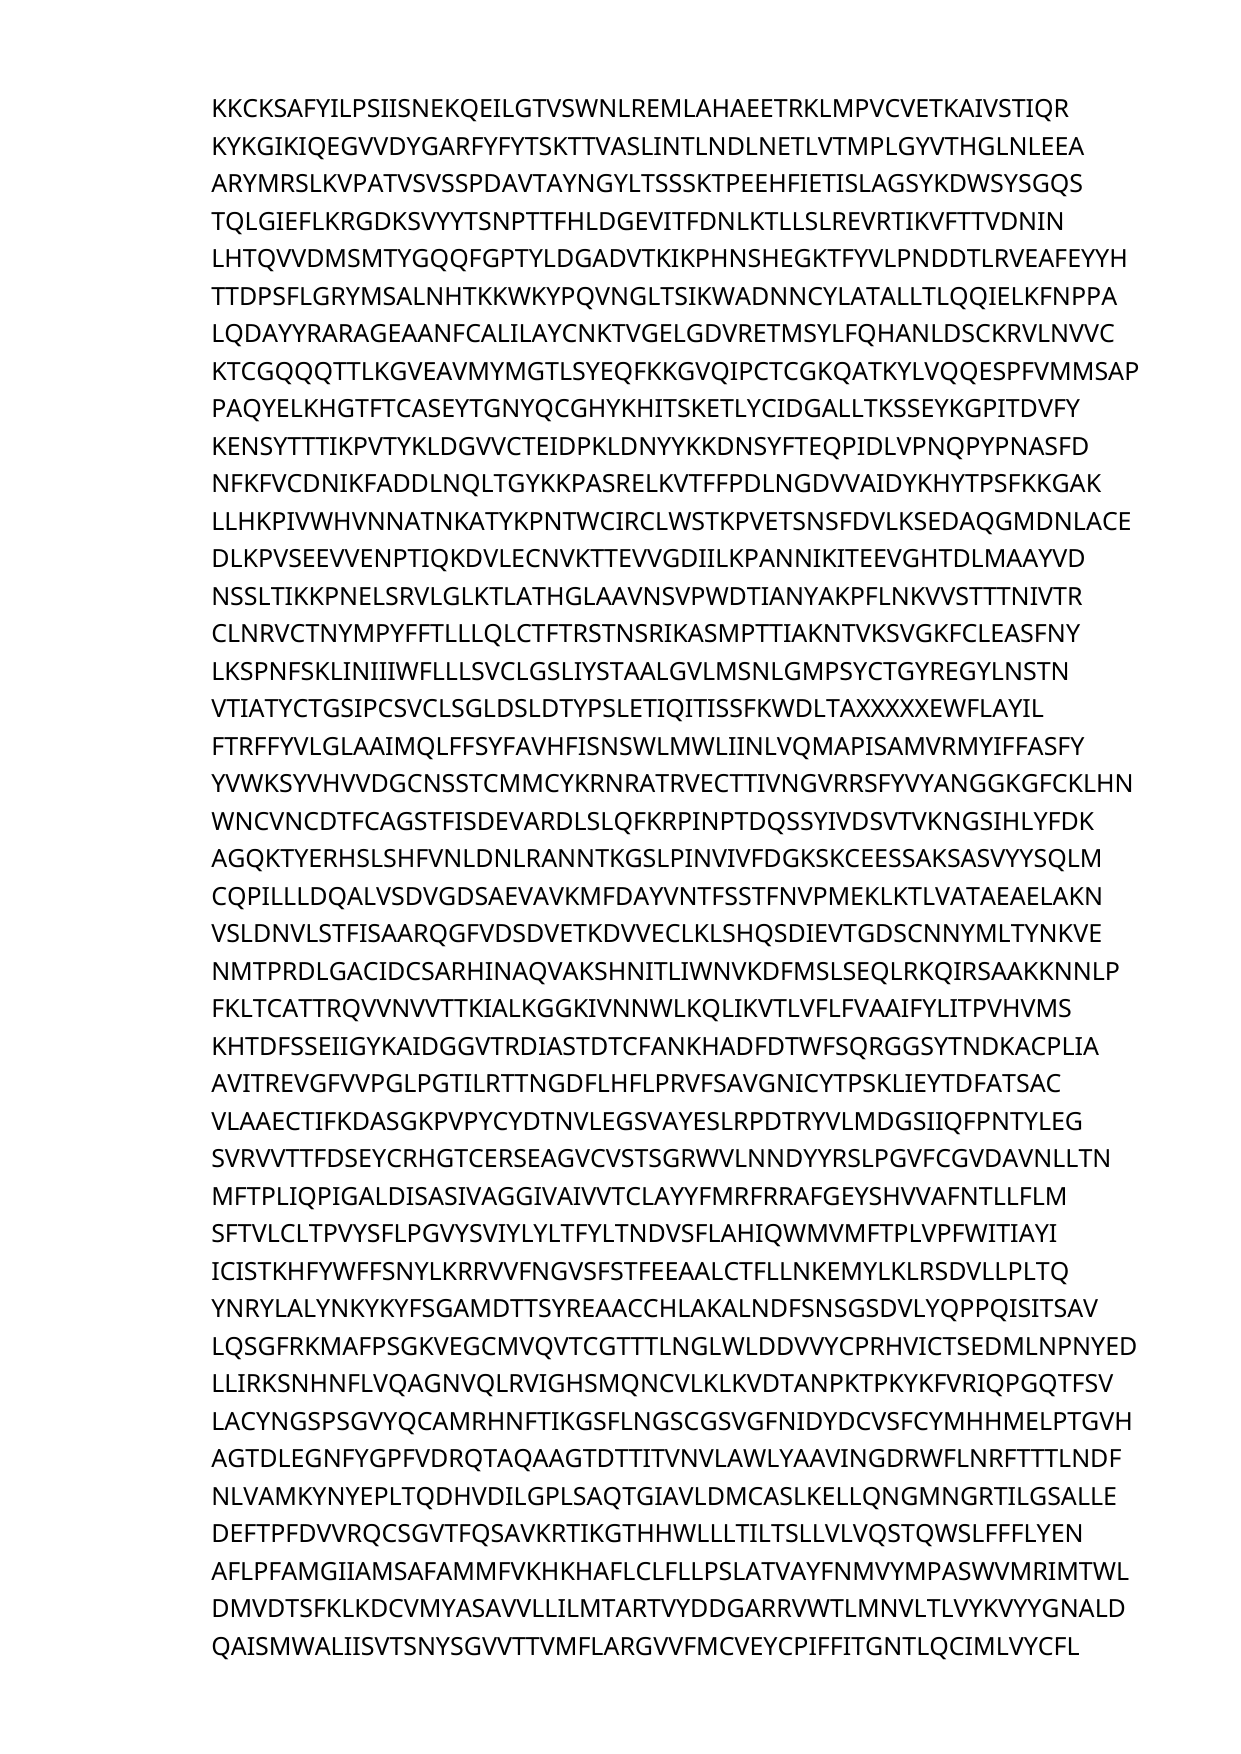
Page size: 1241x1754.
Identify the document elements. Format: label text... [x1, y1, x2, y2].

text TQLGIEFLKRGDKSVYYTSNPTTFHLDGEVITFDNLKTLLSLREVRTIKVFTTVDNIN [75, 202, 1165, 239]
text LHTQVVDMSMTYGQQFGPTYLDGADVTKIKPHNSHEGKTFYVLPNDDTLRVEAFEYYH [75, 239, 1165, 277]
text DLKPVSEEVVENPTIQKDVLECNVKTTEVVGDIILKPANNIKITEEVGHTDLMAAYVD [75, 539, 1165, 577]
text ARYMRSLKVPATVSVSSPDAVTAYNGYLTSSSKTPEEHFIETISLAGSYKDWSYSGQS [75, 164, 1165, 202]
text VSLDNVLSTFISAARQGFVDSDVETKDVVECLKLSHQSDIEVTGDSCNNYMLTYNKVE [75, 914, 1165, 952]
text WNCVNCDTFCAGSTFISDEVARDLSLQFKRPINPTDQSSYIVDSVTVKNGSIHLYFDK [75, 802, 1165, 839]
text KTCGQQQTTLKGVEAVMYMGTLSYEQFKKGVQIPCTCGKQATKYLVQQESPFVMMSAP [75, 352, 1165, 389]
text DEFTPFDVVRQCSGVTFQSAVKRTIKGTHHWLLLTILTSLLVLVQSTQWSLFFFLYEN [75, 1514, 1165, 1552]
text CQPILLLDQALVSDVGDSAEVAVKMFDAYVNTFSSTFNVPMEKLKTLVATAEAELAKN [75, 877, 1165, 914]
text NLVAMKYNYEPLTQDHVDILGPLSAQTGIAVLDMCASLKELLQNGMNGRTILGSALLE [75, 1477, 1165, 1514]
text ICISTKHFYWFFSNYLKRRVVFNGVSFSTFEEAALCTFLLNKEMYLKLRSDVLLPLTQ [75, 1252, 1165, 1289]
text TTDPSFLGRYMSALNHTKKWKYPQVNGLTSIKWADNNCYLATALLTLQQIELKFNPPA [75, 277, 1165, 314]
text QAISMWALIISVTSNYSGVVTTVMFLARGVVFMCVEYCPIFFITGNTLQCIMLVYCFL [75, 1627, 1165, 1664]
text LLHKPIVWHVNNATNKATYKPNTWCIRCLWSTKPVETSNSFDVLKSEDAQGMDNLACE [75, 502, 1165, 539]
text NSSLTIKKPNELSRVLGLKTLATHGLAAVNSVPWDTIANYAKPFLNKVVSTTTNIVTR [75, 577, 1165, 614]
text DMVDTSFKLKDCVMYASAVVLLILMTARTVYDDGARRVWTLMNVLTLVYKVYYGNALD [75, 1589, 1165, 1627]
text KYKGIKIQEGVVDYGARFYFYTSKTTVASLINTLNDLNETLVTMPLGYVTHGLNLEEA [75, 127, 1165, 164]
text SFTVLCLTPVYSFLPGVYSVIYLYLTFYLTNDVSFLAHIQWMVMFTPLVPFWITIAYI [75, 1214, 1165, 1252]
text LACYNGSPSGVYQCAMRHNFTIKGSFLNGSCGSVGFNIDYDCVSFCYMHHMELPTGVH [75, 1402, 1165, 1439]
text VTIATYCTGSIPCSVCLSGLDSLDTYPSLETIQITISSFKWDLTAXXXXXEWFLAYIL [75, 689, 1165, 727]
text YVWKSYVHVVDGCNSSTCMMCYKRNRATRVECTTIVNGVRRSFYVYANGGKGFCKLHN [75, 764, 1165, 802]
text LKSPNFSKLINIIIWFLLLSVCLGSLIYSTAALGVLMSNLGMPSYCTGYREGYLNSTN [75, 652, 1165, 689]
text LQDAYYRARAGEAANFCALILAYCNKTVGELGDVRETMSYLFQHANLDSCKRVLNVVC [75, 314, 1165, 352]
text KKCKSAFYILPSIISNEKQEILGTVSWNLREMLAHAEETRKLMPVCVETKAIVSTIQR [75, 89, 1165, 127]
text KHTDFSSEIIGYKAIDGGVTRDIASTDTCFANKHADFDTWFSQRGGSYTNDKACPLIA [75, 1027, 1165, 1064]
text VLAAECTIFKDASGKPVPYCYDTNVLEGSVAYESLRPDTRYVLMDGSIIQFPNTYLEG [75, 1102, 1165, 1139]
text NFKFVCDNIKFADDLNQLTGYKKPASRELKVTFFPDLNGDVVAIDYKHYTPSFKKGAK [75, 464, 1165, 502]
text FKLTCATTRQVVNVVTTKIALKGGKIVNNWLKQLIKVTLVFLFVAAIFYLITPVHVMS [75, 989, 1165, 1027]
text AGTDLEGNFYGPFVDRQTAQAAGTDTTITVNVLAWLYAAVINGDRWFLNRFTTTLNDF [75, 1439, 1165, 1477]
text SVRVVTTFDSEYCRHGTCERSEAGVCVSTSGRWVLNNDYYRSLPGVFCGVDAVNLLTN [75, 1139, 1165, 1177]
text LQSGFRKMAFPSGKVEGCMVQVTCGTTTLNGLWLDDVVYCPRHVICTSEDMLNPNYED [75, 1327, 1165, 1364]
text AGQKTYERHSLSHFVNLDNLRANNTKGSLPINVIVFDGKSKCEESSAKSASVYYSQLM [75, 839, 1165, 877]
text NMTPRDLGACIDCSARHINAQVAKSHNITLIWNVKDFMSLSEQLRKQIRSAAKKNNLP [75, 952, 1165, 989]
text AFLPFAMGIIAMSAFAMMFVKHKHAFLCLFLLPSLATVAYFNMVYMPASWVMRIMTWL [75, 1552, 1165, 1589]
text LLIRKSNHNFLVQAGNVQLRVIGHSMQNCVLKLKVDTANPKTPKYKFVRIQPGQTFSV [75, 1364, 1165, 1402]
text YNRYLALYNKYKYFSGAMDTTSYREAACCHLAKALNDFSNSGSDVLYQPPQISITSAV [75, 1289, 1165, 1327]
text PAQYELKHGTFTCASEYTGNYQCGHYKHITSKETLYCIDGALLTKSSEYKGPITDVFY [75, 389, 1165, 427]
text AVITREVGFVVPGLPGTILRTTNGDFLHFLPRVFSAVGNICYTPSKLIEYTDFATSAC [75, 1064, 1165, 1102]
text MFTPLIQPIGALDISASIVAGGIVAIVVTCLAYYFMRFRRAFGEYSHVVAFNTLLFLM [75, 1177, 1165, 1214]
text KENSYTTTIKPVTYKLDGVVCTEIDPKLDNYYKKDNSYFTEQPIDLVPNQPYPNASFD [75, 427, 1165, 464]
text FTRFFYVLGLAAIMQLFFSYFAVHFISNSWLMWLIINLVQMAPISAMVRMYIFFASFY [75, 727, 1165, 764]
text CLNRVCTNYMPYFFTLLLQLCTFTRSTNSRIKASMPTTIAKNTVKSVGKFCLEASFNY [75, 614, 1165, 652]
